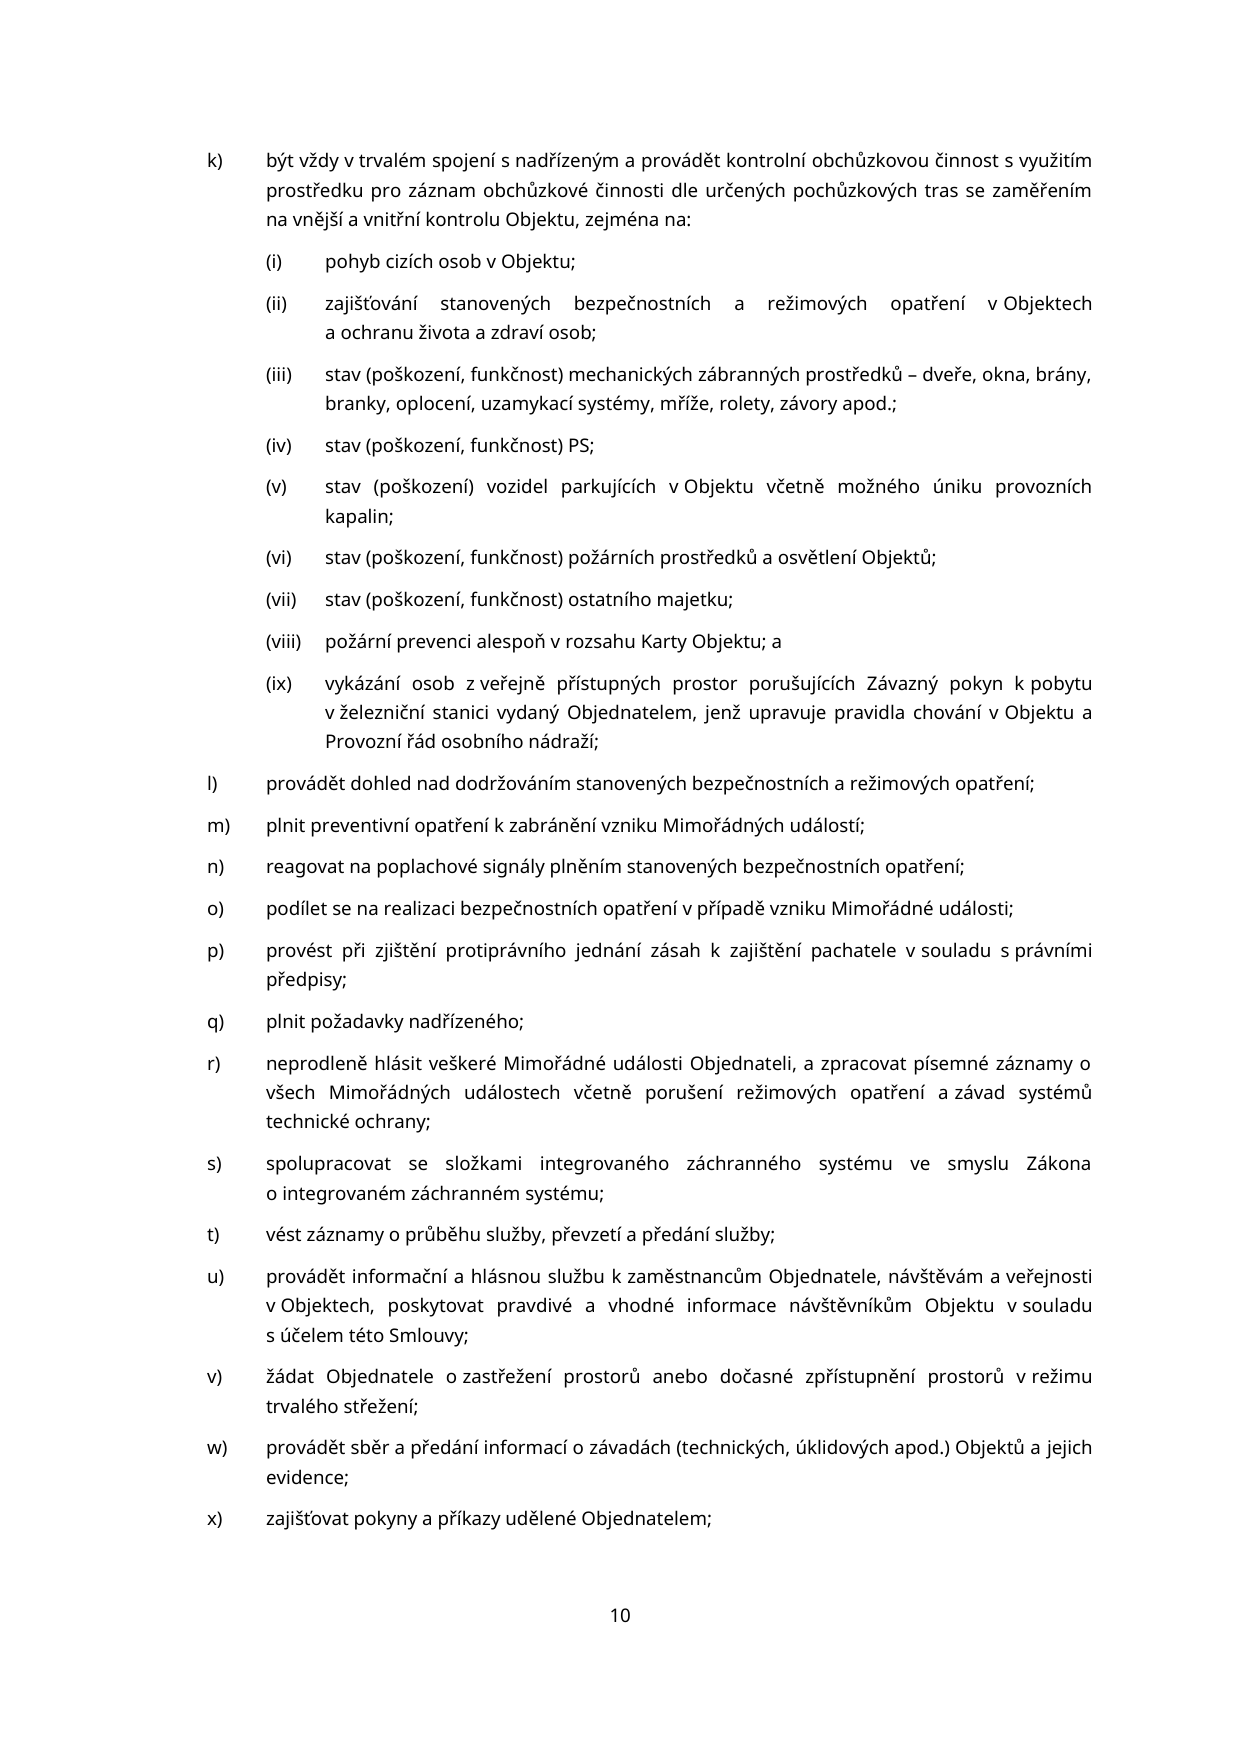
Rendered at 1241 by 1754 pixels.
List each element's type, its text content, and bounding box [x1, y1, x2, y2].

list být vždy v trvalém spojení s nadřízeným a provádět kontrolní obchůzkovou činnost s využitím prostředku pro záznam obchůzkové činnosti dle určených pochůzkových tras se zaměřením na vnější a vnitřní kontrolu Objektu, zejména na: [207, 148, 1092, 232]
list stav (poškození, funkčnost) ostatního majetku; [266, 586, 1092, 612]
list požární prevenci alespoň v rozsahu Karty Objektu; a [266, 628, 1092, 654]
list provádět sběr a předání informací o závadách (technických, úklidových apod.) Objektů a jejich evidence; [207, 1435, 1092, 1489]
list stav (poškození, funkčnost) mechanických zábranných prostředků – dveře, okna, brány, branky, oplocení, uzamykací systémy, mříže, rolety, závory apod.; [266, 361, 1092, 416]
list provádět informační a hlásnou službu k zaměstnancům Objednatele, návštěvám a veřejnosti v Objektech, poskytovat pravdivé a vhodné informace návštěvníkům Objektu v souladu s účelem této Smlouvy; [207, 1263, 1092, 1347]
list stav (poškození) vozidel parkujících v Objektu včetně možného úniku provozních kapalin; [266, 474, 1092, 528]
list reagovat na poplachové signály plněním stanovených bezpečnostních opatření; [207, 854, 1092, 879]
list pohyb cizích osob v Objektu; [266, 248, 1092, 273]
list provést při zjištění protiprávního jednání zásah k zajištění pachatele v souladu s právními předpisy; [207, 937, 1092, 992]
list žádat Objednatele o zastřežení prostorů anebo dočasné zpřístupnění prostorů v režimu trvalého střežení; [207, 1364, 1092, 1418]
list zajišťovat pokyny a příkazy udělené Objednatelem; [207, 1506, 1092, 1531]
list provádět dohled nad dodržováním stanovených bezpečnostních a režimových opatření; [207, 770, 1092, 796]
list stav (poškození, funkčnost) požárních prostředků a osvětlení Objektů; [266, 545, 1092, 570]
list vykázání osob z veřejně přístupných prostor porušujících Závazný pokyn k pobytu v železniční stanici vydaný Objednatelem, jenž upravuje pravidla chování v Objektu a Provozní řád osobního nádraží; [266, 670, 1092, 754]
list zajišťování stanovených bezpečnostních a režimových opatření v Objektech a ochranu života a zdraví osob; [266, 290, 1092, 344]
list plnit preventivní opatření k zabránění vzniku Mimořádných událostí; [207, 812, 1092, 838]
list stav (poškození, funkčnost) PS; [266, 432, 1092, 457]
list plnit požadavky nadřízeného; [207, 1008, 1092, 1034]
list neprodleně hlásit veškeré Mimořádné události Objednateli, a zpracovat písemné záznamy o všech Mimořádných událostech včetně porušení režimových opatření a závad systémů technické ochrany; [207, 1050, 1092, 1134]
list podílet se na realizaci bezpečnostních opatření v případě vzniku Mimořádné události; [207, 896, 1092, 921]
list spolupracovat se složkami integrovaného záchranného systému ve smyslu Zákona o integrovaném záchranném systému; [207, 1151, 1092, 1205]
list vést záznamy o průběhu služby, převzetí a předání služby; [207, 1222, 1092, 1247]
